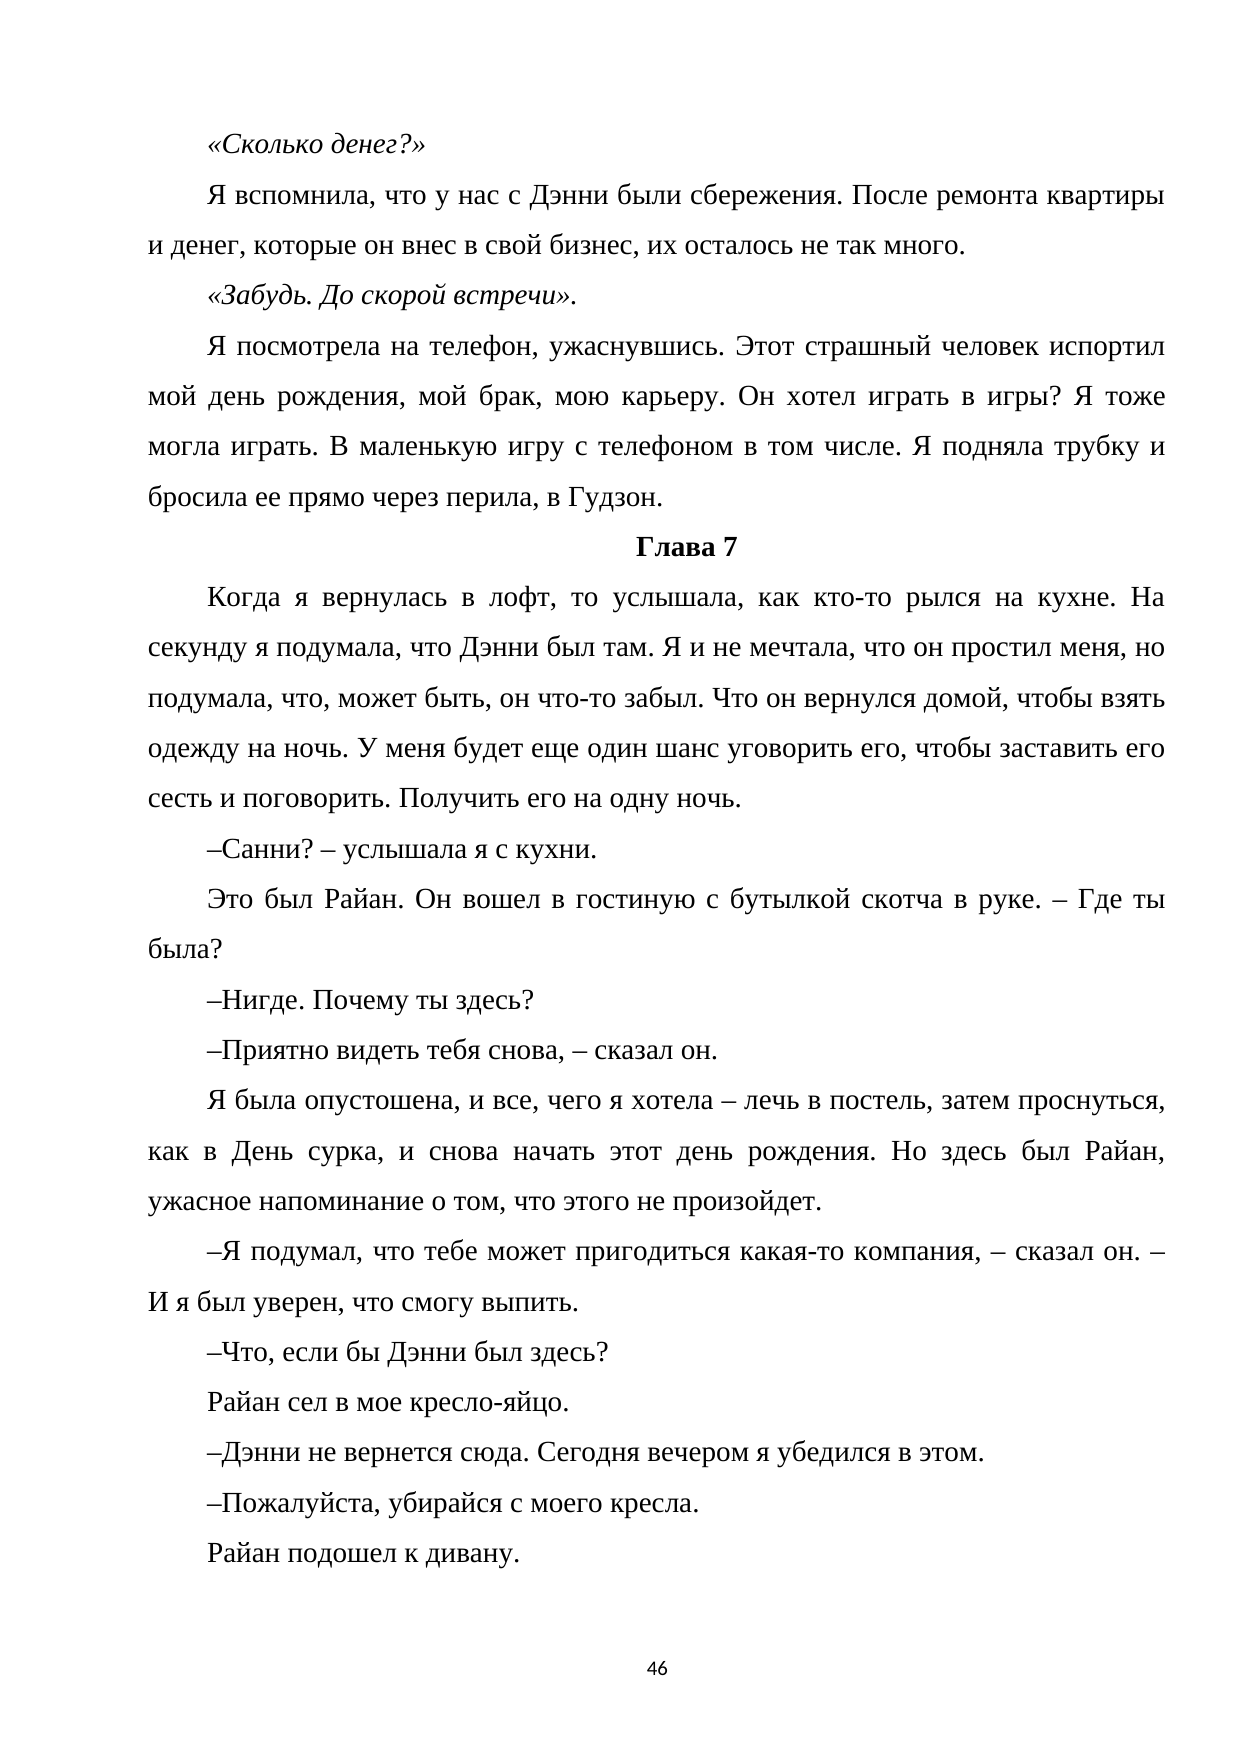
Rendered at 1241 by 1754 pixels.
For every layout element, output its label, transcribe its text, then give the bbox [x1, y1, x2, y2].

text Я посмотрела на телефон, ужаснувшись. Этот страшный человек испортил мой день рождения, мой брак, мою карьеру. Он хотел играть в игры? Я тоже могла играть. В маленькую игру с телефоном в том числе. Я подняла трубку и бросила ее прямо через перила, в Гудзон. [148, 328, 1167, 512]
text «Сколько денег?» [148, 126, 1167, 160]
text –Что, если бы Дэнни был здесь? [148, 1334, 1167, 1367]
text Я была опустошена, и все, чего я хотела – лечь в постель, затем проснуться, как в День сурка, и снова начать этот день рождения. Но здесь был Райан, ужасное напоминание о том, что этого не произойдет. [148, 1082, 1167, 1217]
text Я вспомнила, что у нас с Дэнни были сбережения. После ремонта квартиры и денег, которые он внес в свой бизнес, их осталось не так много. [148, 177, 1167, 261]
text –Приятно видеть тебя снова, – сказал он. [148, 1032, 1167, 1066]
text –Я подумал, что тебе может пригодиться какая-то компания, – сказал он. – И я был уверен, что смогу выпить. [148, 1233, 1167, 1317]
text Райан сел в мое кресло-яйцо. [148, 1384, 1167, 1418]
text Глава 7 [148, 529, 1167, 562]
text –Нигде. Почему ты здесь? [148, 982, 1167, 1015]
text Это был Райан. Он вошел в гостиную с бутылкой скотча в руке. – Где ты была? [148, 881, 1167, 965]
text –Дэнни не вернется сюда. Сегодня вечером я убедился в этом. [148, 1434, 1167, 1468]
text –Пожалуйста, убирайся с моего кресла. [148, 1485, 1167, 1518]
text –Санни? – услышала я с кухни. [148, 831, 1167, 864]
text Когда я вернулась в лофт, то услышала, как кто-то рылся на кухне. На секунду я подумала, что Дэнни был там. Я и не мечтала, что он простил меня, но подумала, что, может быть, он что-то забыл. Что он вернулся домой, чтобы взять одежду на ночь. У меня будет еще один шанс уговорить его, чтобы заставить его сесть и поговорить. Получить его на одну ночь. [148, 579, 1167, 814]
text «Забудь. До скорой встречи». [148, 277, 1167, 311]
text Райан подошел к дивану. [148, 1535, 1167, 1569]
